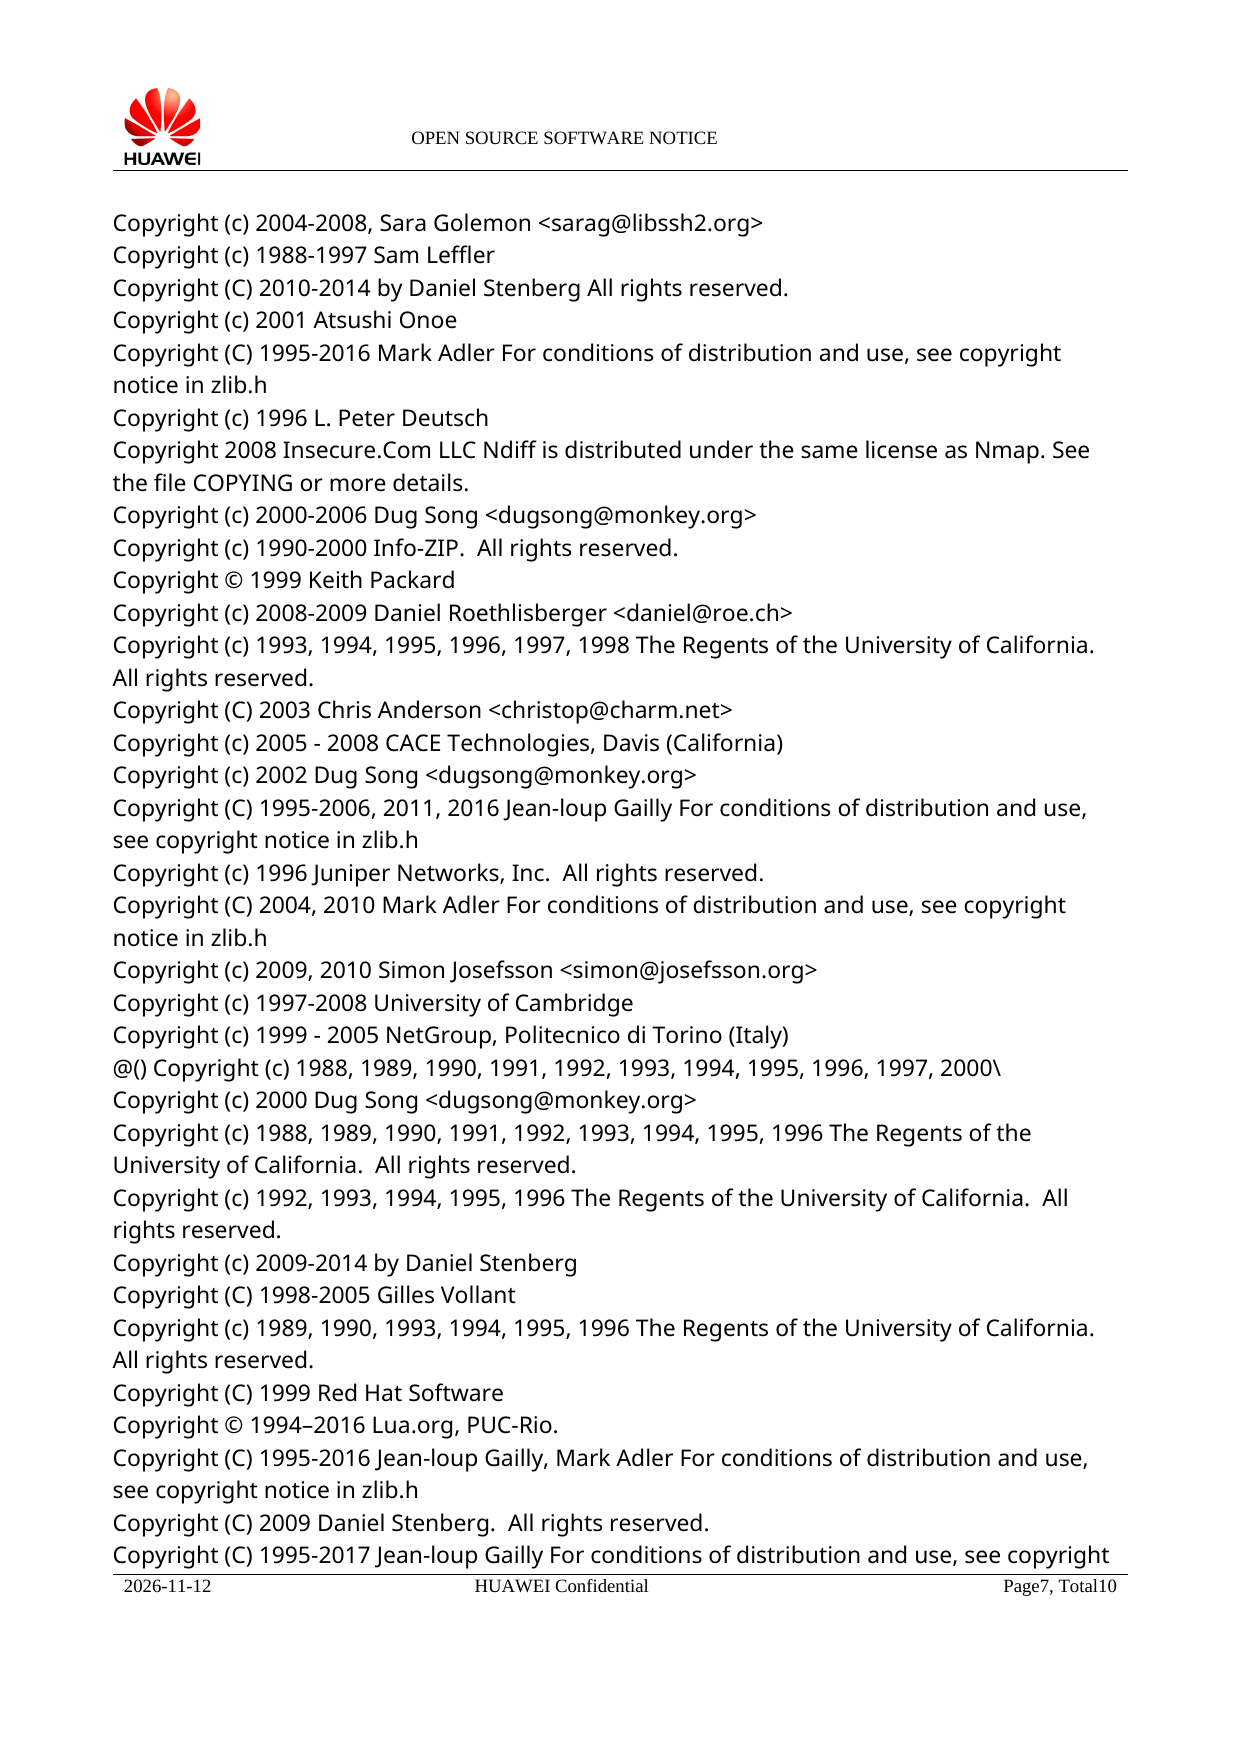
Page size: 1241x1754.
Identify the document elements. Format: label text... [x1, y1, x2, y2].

picture [124, 88, 201, 165]
